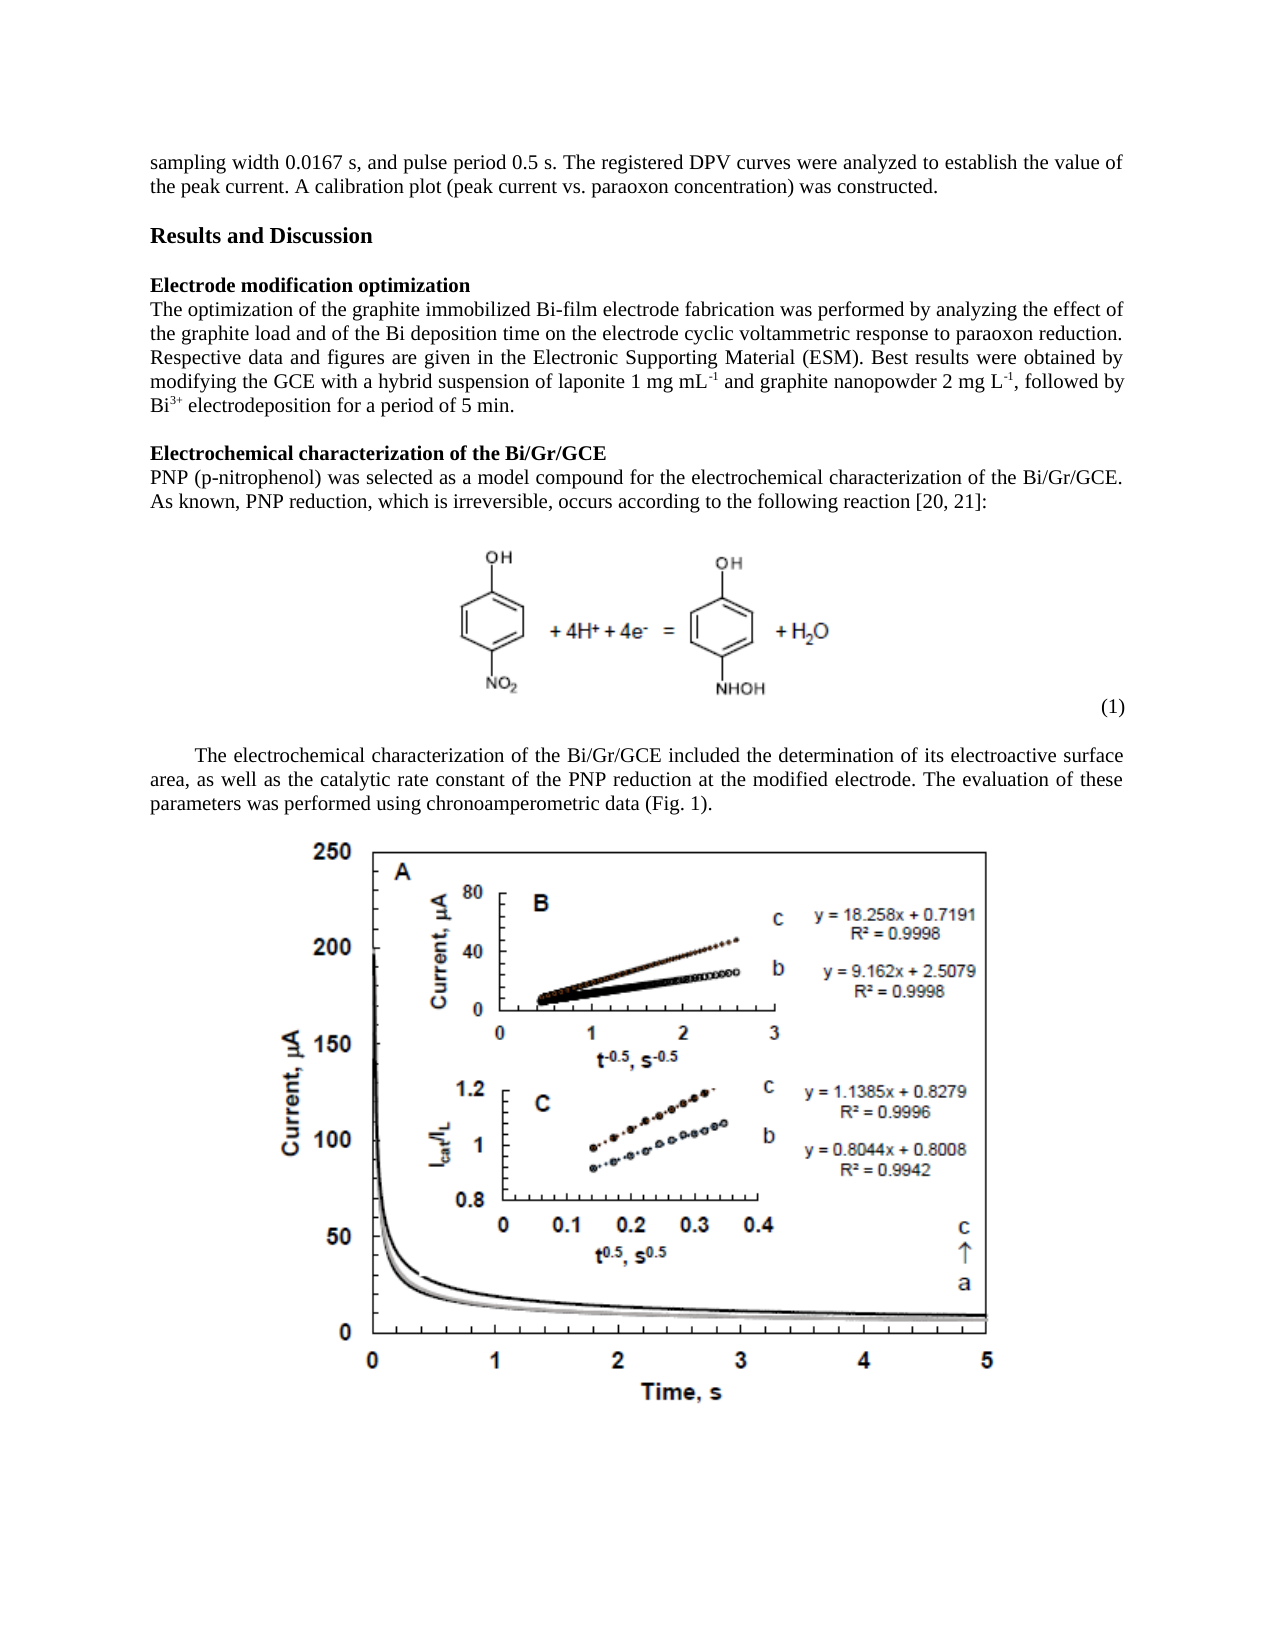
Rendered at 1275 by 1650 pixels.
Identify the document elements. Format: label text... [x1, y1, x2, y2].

text Results and Discussion [150, 222, 1125, 248]
text Electrode modification optimization [150, 273, 1125, 297]
picture [249, 838, 1026, 1408]
text The electrochemical characterization of the Bi/Gr/GCE included the determination of its electroactive surface area, as well as the catalytic rate constant of the PNP reduction at the modified electrode. The evaluation of these parameters was performed using chronoamperometric data (Fig. 1). [150, 742, 1125, 815]
text Electrochemical characterization of the Bi/Gr/GCE [150, 441, 1125, 465]
text The optimization of the graphite immobilized Bi-film electrode fabrication was performed by analyzing the effect of the graphite load and of the Bi deposition time on the electrode cyclic voltammetric response to paraoxon reduction. Respective data and figures are given in the Electronic Supporting Material (ESM). Best results were obtained by modifying the GCE with a hybrid suspension of laponite 1 mg mL-1 and graphite nanopowder 2 mg L-1, followed by Bi3+ electrodeposition for a period of 5 min. [150, 297, 1125, 417]
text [150, 150, 1125, 198]
text PNP (p-nitrophenol) was selected as a model compound for the electrochemical characterization of the Bi/Gr/GCE. As known, PNP reduction, which is irreversible, occurs according to the following reaction [20, 21]: [150, 465, 1125, 513]
picture [449, 537, 841, 714]
